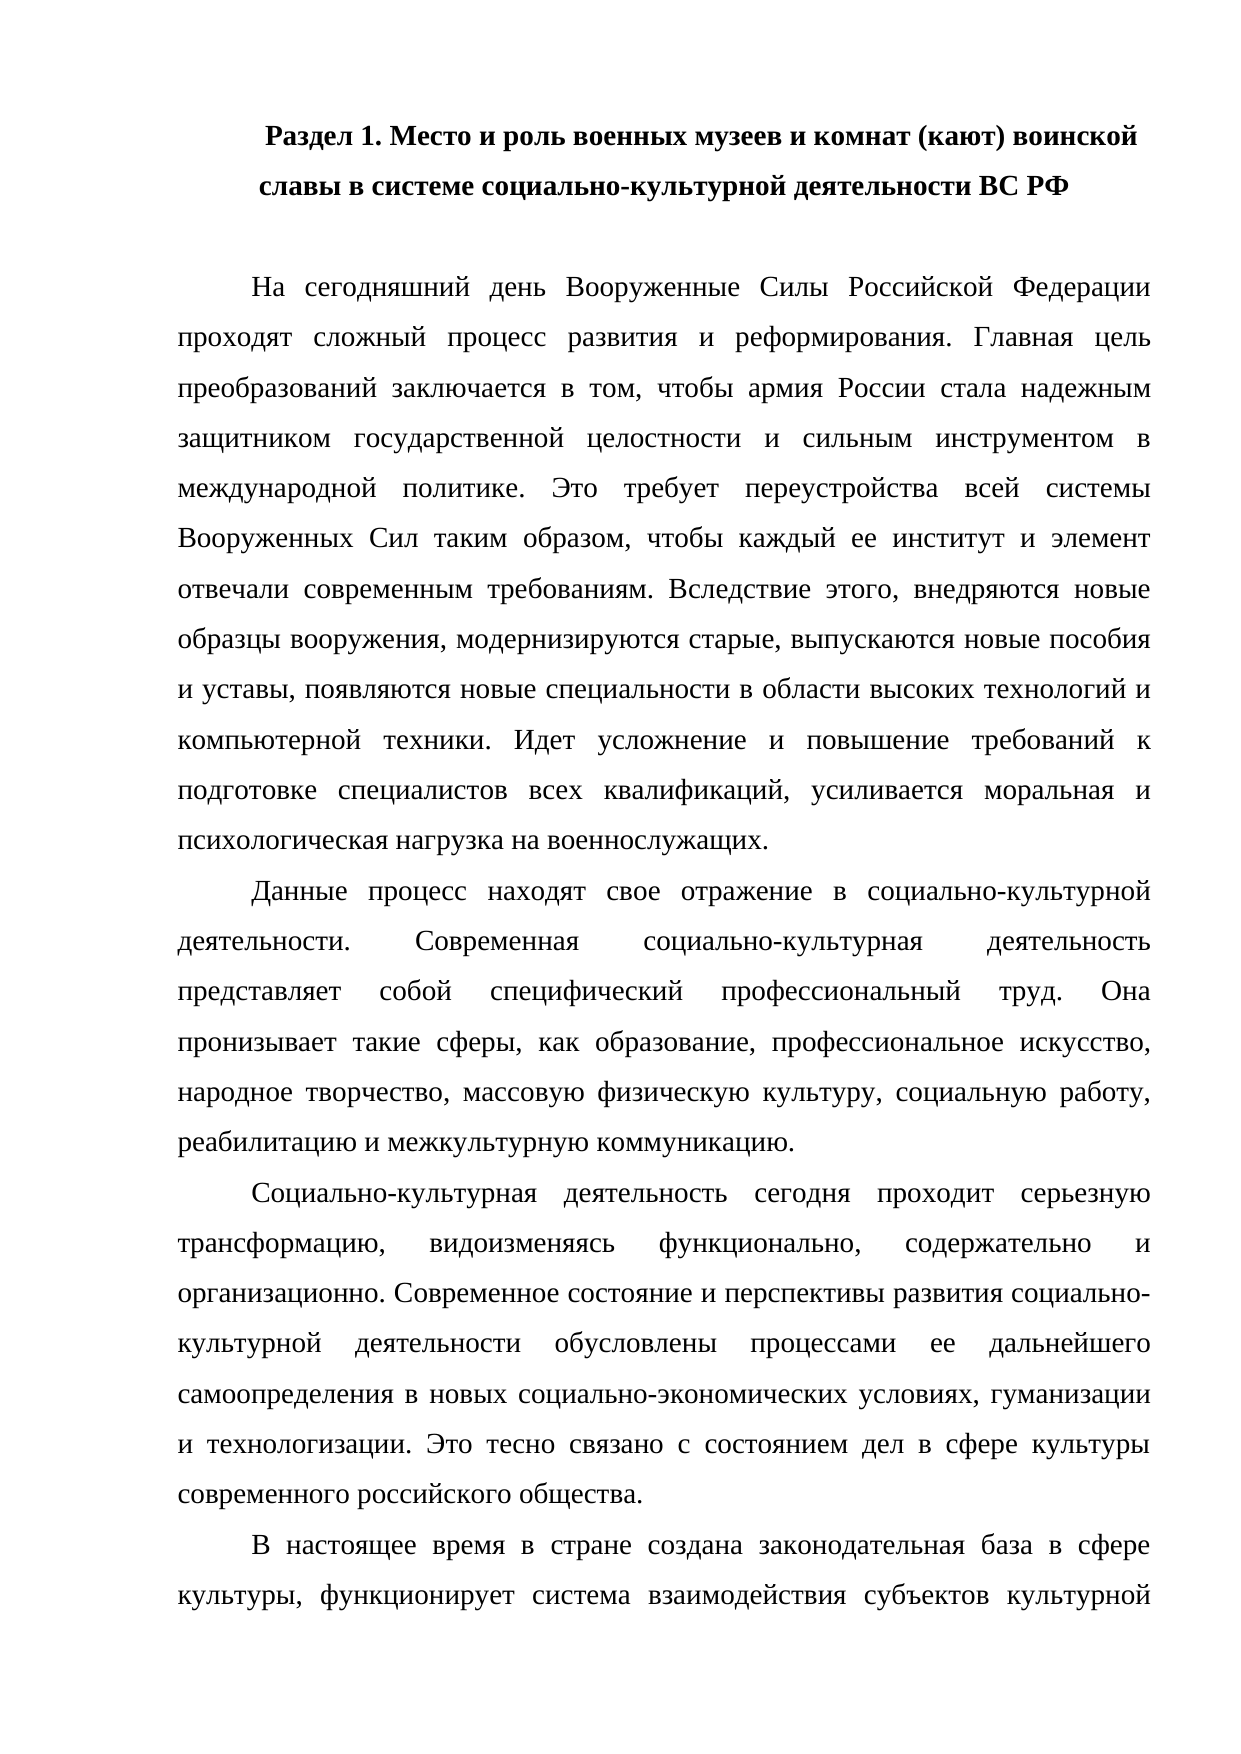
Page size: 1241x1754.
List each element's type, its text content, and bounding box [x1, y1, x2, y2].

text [177, 1527, 1152, 1611]
text Данные процесс находят свое отражение в социально-культурной деятельности. Современная социально-культурная деятельность представляет собой специфический профессиональный труд. Она пронизывает такие сферы, как образование, профессиональное искусство, народное творчество, массовую физическую культуру, социальную работу, реабилитацию и межкультурную коммуникацию. [177, 873, 1152, 1158]
text Социально-культурная деятельность сегодня проходит серьезную трансформацию, видоизменяясь функционально, содержательно и организационно. Современное состояние и перспективы развития социально-культурной деятельности обусловлены процессами ее дальнейшего самоопределения в новых социально-экономических условиях, гуманизации и технологизации. Это тесно связано с состоянием дел в сфере культуры современного российского общества. [177, 1175, 1152, 1510]
text Раздел 1. Место и роль военных музеев и комнат (кают) воинской славы в системе социально-культурной деятельности ВС РФ [177, 118, 1152, 202]
text На сегодняшний день Вооруженные Силы Российской Федерации проходят сложный процесс развития и реформирования. Главная цель преобразований заключается в том, чтобы армия России стала надежным защитником государственной целостности и сильным инструментом в международной политике. Это требует переустройства всей системы Вооруженных Сил таким образом, чтобы каждый ее институт и элемент отвечали современным требованиям. Вследствие этого, внедряются новые образцы вооружения, модернизируются старые, выпускаются новые пособия и уставы, появляются новые специальности в области высоких технологий и компьютерной техники. Идет усложнение и повышение требований к подготовке специалистов всех квалификаций, усиливается моральная и психологическая нагрузка на военнослужащих. [177, 269, 1152, 856]
